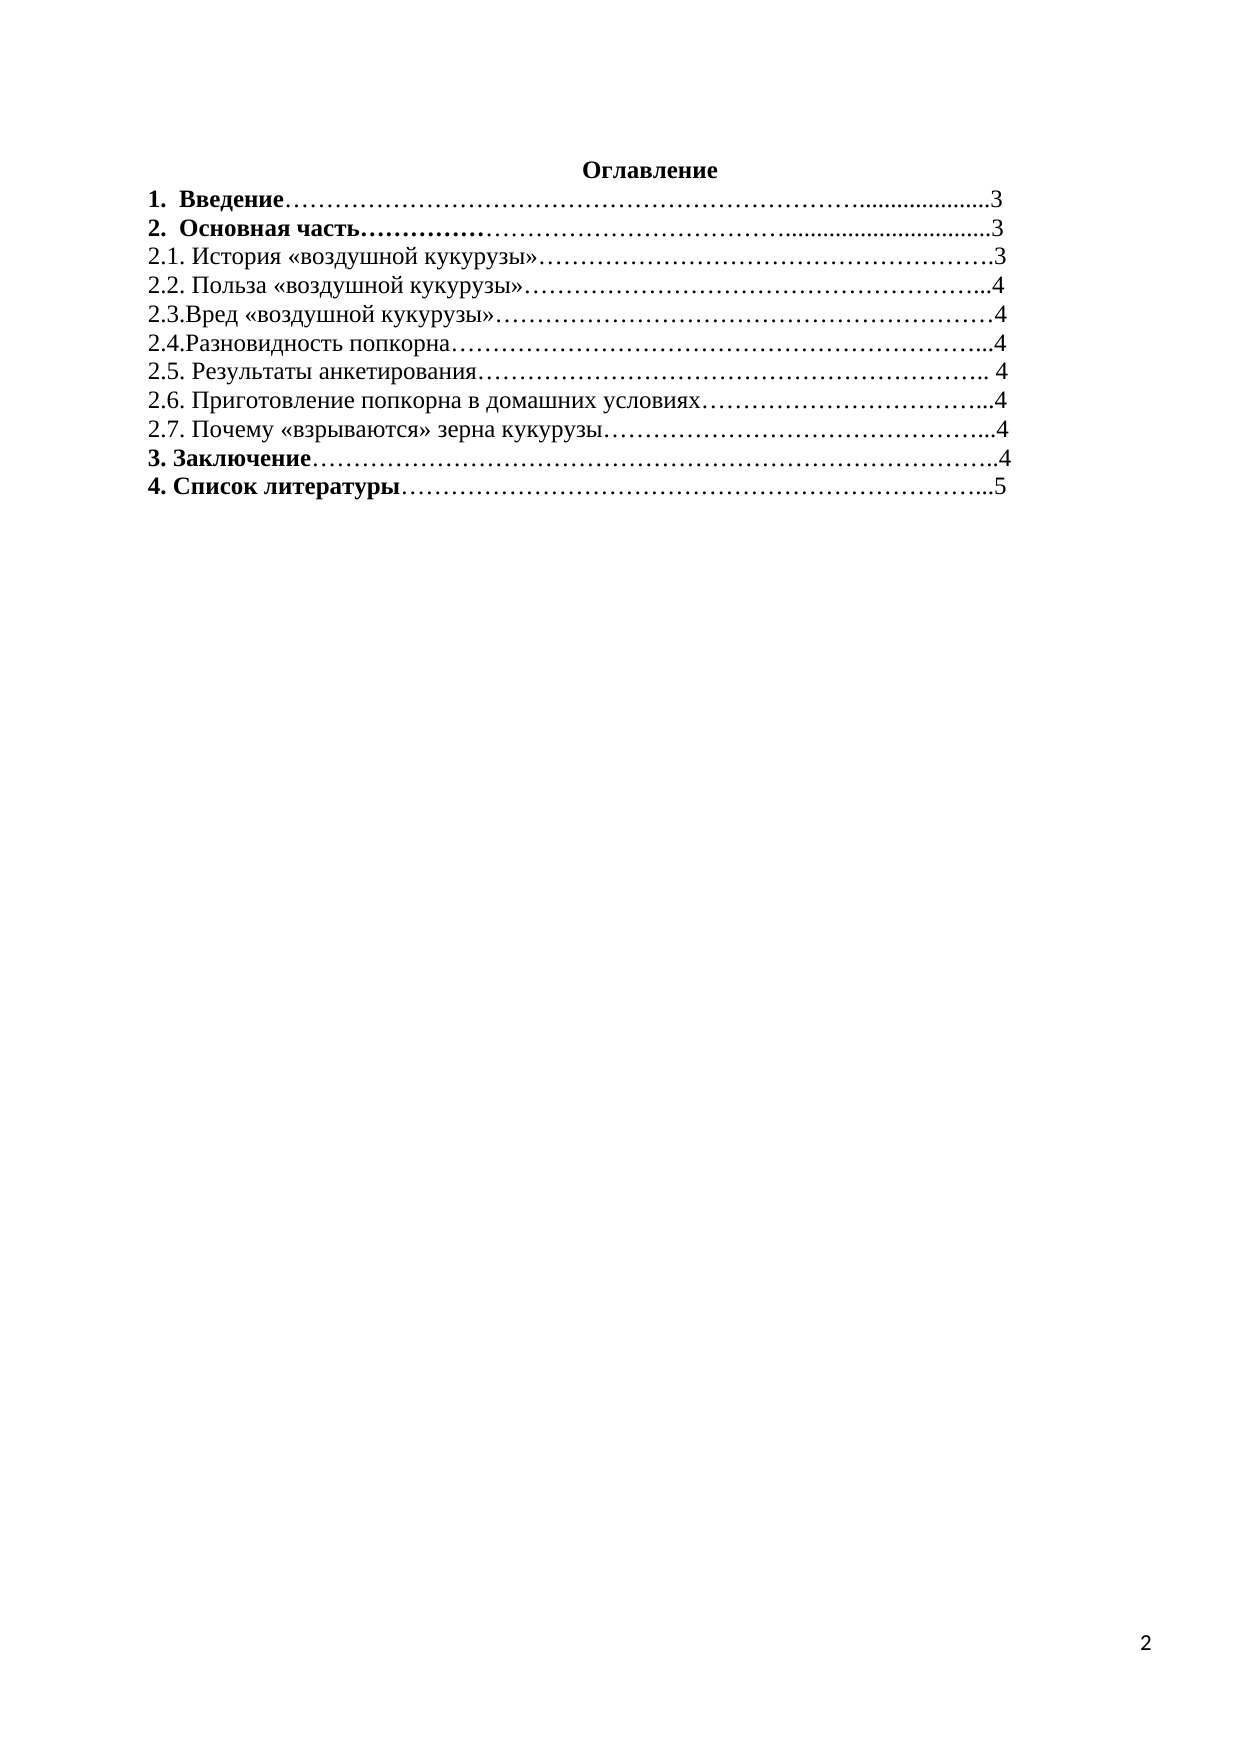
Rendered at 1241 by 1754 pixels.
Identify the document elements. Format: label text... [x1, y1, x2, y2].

text 2.3.Вред «воздушной кукурузы»……………………………………………………4 [148, 299, 1152, 328]
text Оглавление [148, 155, 1152, 184]
text 4. Список литературы……………………………………………………………...5 [148, 471, 1152, 500]
text 2.4.Разновидность попкорна………………………………………………………...4 [148, 328, 1152, 356]
text 2.6. Приготовление попкорна в домашних условиях……………………………...4 [148, 385, 1152, 414]
text 3. Заключение………………………………………………………………………..4 [148, 443, 1152, 471]
text 2.1. История «воздушной кукурузы»……………………………………………….3 [148, 241, 1152, 270]
text 2. Основная часть…………………………………………….................................3 [148, 213, 1152, 241]
text 2.7. Почему «взрываются» зерна кукурузы………………………………………...4 [148, 414, 1152, 443]
text 2.2. Польза «воздушной кукурузы»………………………………………………...4 [148, 270, 1152, 299]
text 1. Введение…………………………………………………………….....................3 [148, 184, 1152, 213]
text 2.5. Результаты анкетирования…………………………………………………….. 4 [148, 356, 1152, 385]
